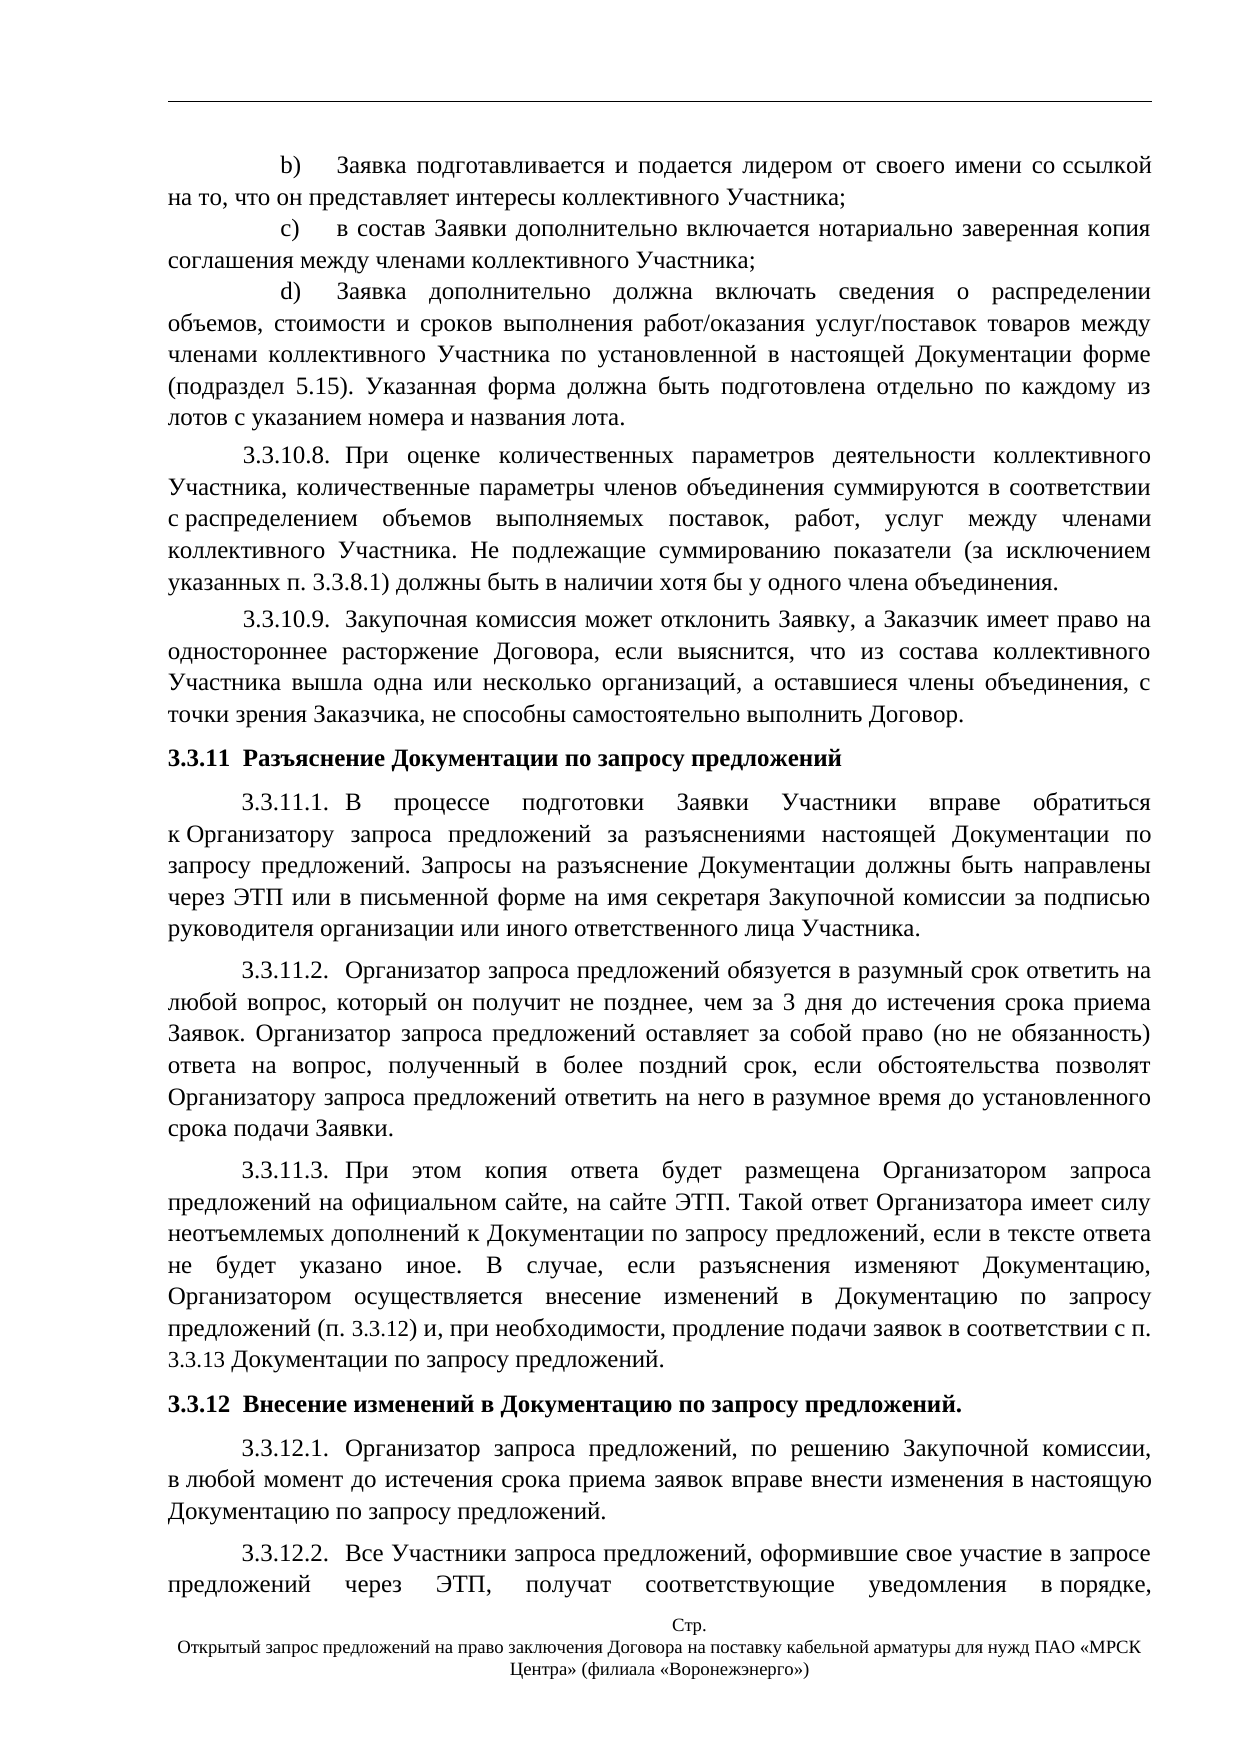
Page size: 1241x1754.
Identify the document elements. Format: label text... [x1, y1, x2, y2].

list Организатор запроса предложений, по решению Закупочной комиссии, в любой момент до истечения срока приема заявок вправе внести изменения в настоящую Документацию по запросу предложений. [168, 1433, 1152, 1524]
subtitle Разъяснение Документации по запросу предложений [168, 743, 1152, 772]
list Заявка подготавливается и подается лидером от своего имени со ссылкой на то, что он представляет интересы коллективного Участника; [168, 150, 1152, 210]
list Закупочная комиссия может отклонить Заявку, а Заказчик имеет право на одностороннее расторжение Договора, если выяснится, что из состава коллективного Участника вышла одна или несколько организаций, а оставшиеся члены объединения, с точки зрения Заказчика, не способны самостоятельно выполнить Договор. [168, 604, 1152, 728]
list Организатор запроса предложений обязуется в разумный срок ответить на любой вопрос, который он получит не позднее, чем за 3 дня до истечения срока приема Заявок. Организатор запроса предложений оставляет за собой право (но не обязанность) ответа на вопрос, полученный в более поздний срок, если обстоятельства позволят Организатору запроса предложений ответить на него в разумное время до установленного срока подачи Заявки. [168, 955, 1152, 1142]
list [168, 1538, 1152, 1598]
subtitle Внесение изменений в Документацию по запросу предложений. [168, 1389, 1152, 1417]
list При оценке количественных параметров деятельности коллективного Участника, количественные параметры членов объединения суммируются в соответствии с распределением объемов выполняемых поставок, работ, услуг между членами коллективного Участника. Не подлежащие суммированию показатели (за исключением указанных п. 3.3.8.1) должны быть в наличии хотя бы у одного члена объединения. [168, 440, 1152, 595]
list в состав Заявки дополнительно включается нотариально заверенная копия соглашения между членами коллективного Участника; [168, 213, 1152, 273]
list При этом копия ответа будет размещена Организатором запроса предложений на официальном сайте, на сайте ЭТП. Такой ответ Организатора имеет силу неотъемлемых дополнений к Документации по запросу предложений, если в тексте ответа не будет указано иное. В случае, если разъяснения изменяют Документацию, Организатором осуществляется внесение изменений в Документацию по запросу предложений (п. 3.3.12) и, при необходимости, продление подачи заявок в соответствии с п. 3.3.13 Документации по запросу предложений. [168, 1155, 1152, 1373]
list В процессе подготовки Заявки Участники вправе обратиться к Организатору запроса предложений за разъяснениями настоящей Документации по запросу предложений. Запросы на разъяснение Документации должны быть направлены через ЭТП или в письменной форме на имя секретаря Закупочной комиссии за подписью руководителя организации или иного ответственного лица Участника. [168, 787, 1152, 942]
list Заявка дополнительно должна включать сведения о распределении объемов, стоимости и сроков выполнения работ/оказания услуг/поставок товаров между членами коллективного Участника по установленной в настоящей Документации форме (подраздел 5.15). Указанная форма должна быть подготовлена отдельно по каждому из лотов с указанием номера и названия лота. [168, 276, 1152, 431]
